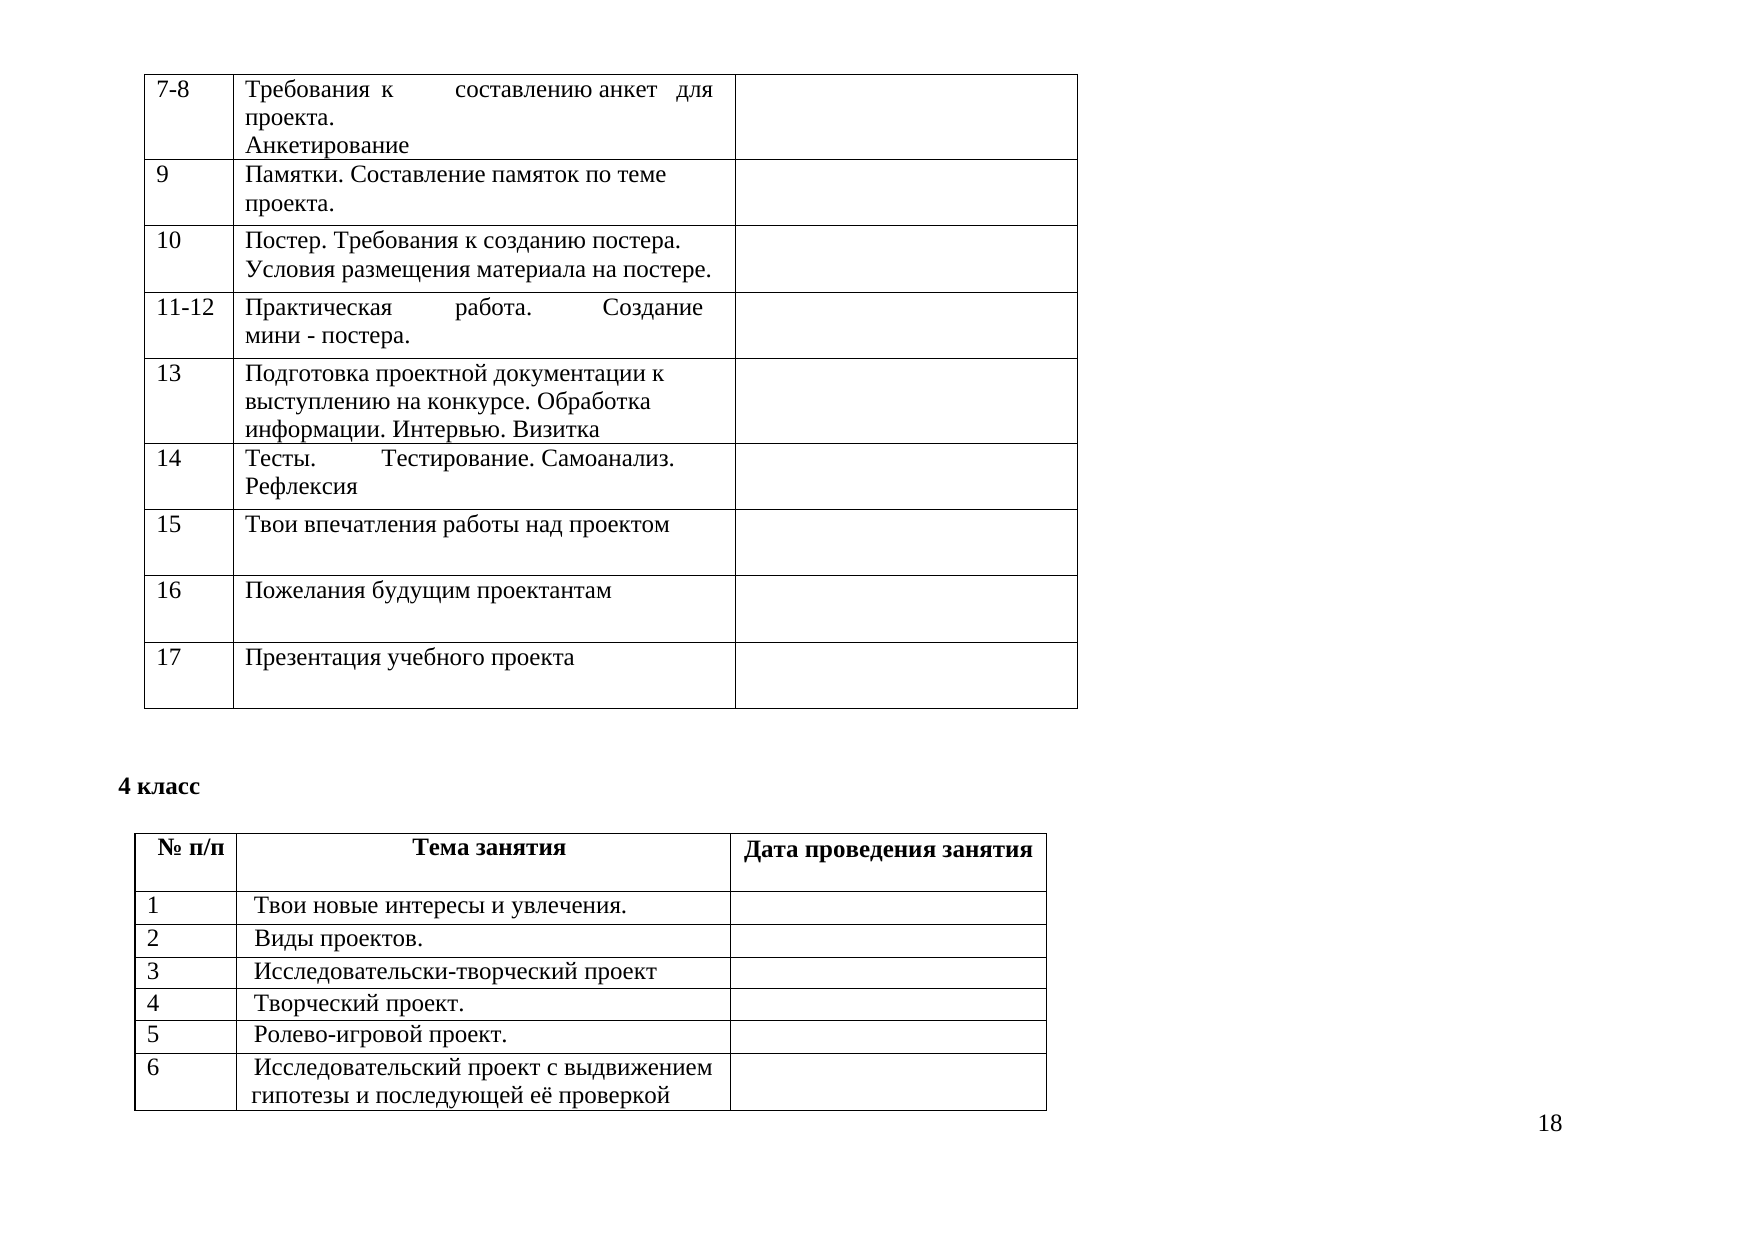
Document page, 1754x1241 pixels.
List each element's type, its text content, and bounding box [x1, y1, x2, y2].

table_cell 5 [136, 1021, 236, 1053]
table_cell 2 [136, 925, 236, 957]
table_cell Твои впечатления работы над проектом [234, 510, 735, 575]
table_cell Ролево-игровой проект. [237, 1021, 730, 1053]
table_cell Памятки. Составление памяток по теме проекта. [234, 160, 735, 225]
table_header Тема занятия [237, 834, 730, 891]
table_cell 4 [136, 989, 236, 1020]
text 4 класс [118, 771, 1636, 800]
table_cell Пожелания будущим проектантам [234, 576, 735, 642]
table_cell [736, 75, 1077, 159]
table_cell [731, 989, 1046, 1020]
table_cell Требования к составлению анкет для проекта. Анкетирование [234, 75, 735, 159]
table_cell Исследовательский проект с выдвижением гипотезы и последующей её проверкой [237, 1054, 730, 1110]
table_cell Твои новые интересы и увлечения. [237, 892, 730, 924]
table_header № п/п [136, 834, 236, 891]
table_cell Виды проектов. [237, 925, 730, 957]
table_cell [736, 510, 1077, 575]
table_cell Практическая работа. Создание мини - постера. [234, 293, 735, 358]
table_cell 3 [136, 958, 236, 988]
table_cell 7-8 [145, 75, 233, 159]
table_cell 6 [136, 1054, 236, 1110]
table_header Дата проведения занятия [731, 834, 1046, 891]
table_cell [736, 576, 1077, 642]
table_cell Творческий проект. [237, 989, 730, 1020]
table_cell [731, 1054, 1046, 1110]
table_cell [736, 293, 1077, 358]
table_cell 9 [145, 160, 233, 225]
table_cell [731, 892, 1046, 924]
table_cell [731, 925, 1046, 957]
table_cell 15 [145, 510, 233, 575]
table_cell Исследовательски-творческий проект [237, 958, 730, 988]
table_cell 1 [136, 892, 236, 924]
table_cell 10 [145, 226, 233, 292]
table_cell [731, 1021, 1046, 1053]
table_cell [736, 643, 1077, 708]
table_cell Тесты. Тестирование. Самоанализ. Рефлексия [234, 444, 735, 509]
table_cell Подготовка проектной документации к выступлению на конкурсе. Обработка информации. Интервью. Визитка [234, 359, 735, 443]
table_cell [736, 359, 1077, 443]
table_cell Презентация учебного проекта [234, 643, 735, 708]
table_cell [731, 958, 1046, 988]
table_cell 17 [145, 643, 233, 708]
table_cell 14 [145, 444, 233, 509]
table_cell [736, 160, 1077, 225]
table_cell Постер. Требования к созданию постера. Условия размещения материала на постере. [234, 226, 735, 292]
table_cell 11-12 [145, 293, 233, 358]
table_cell 16 [145, 576, 233, 642]
table_cell 13 [145, 359, 233, 443]
table_cell [736, 444, 1077, 509]
table_cell [736, 226, 1077, 292]
